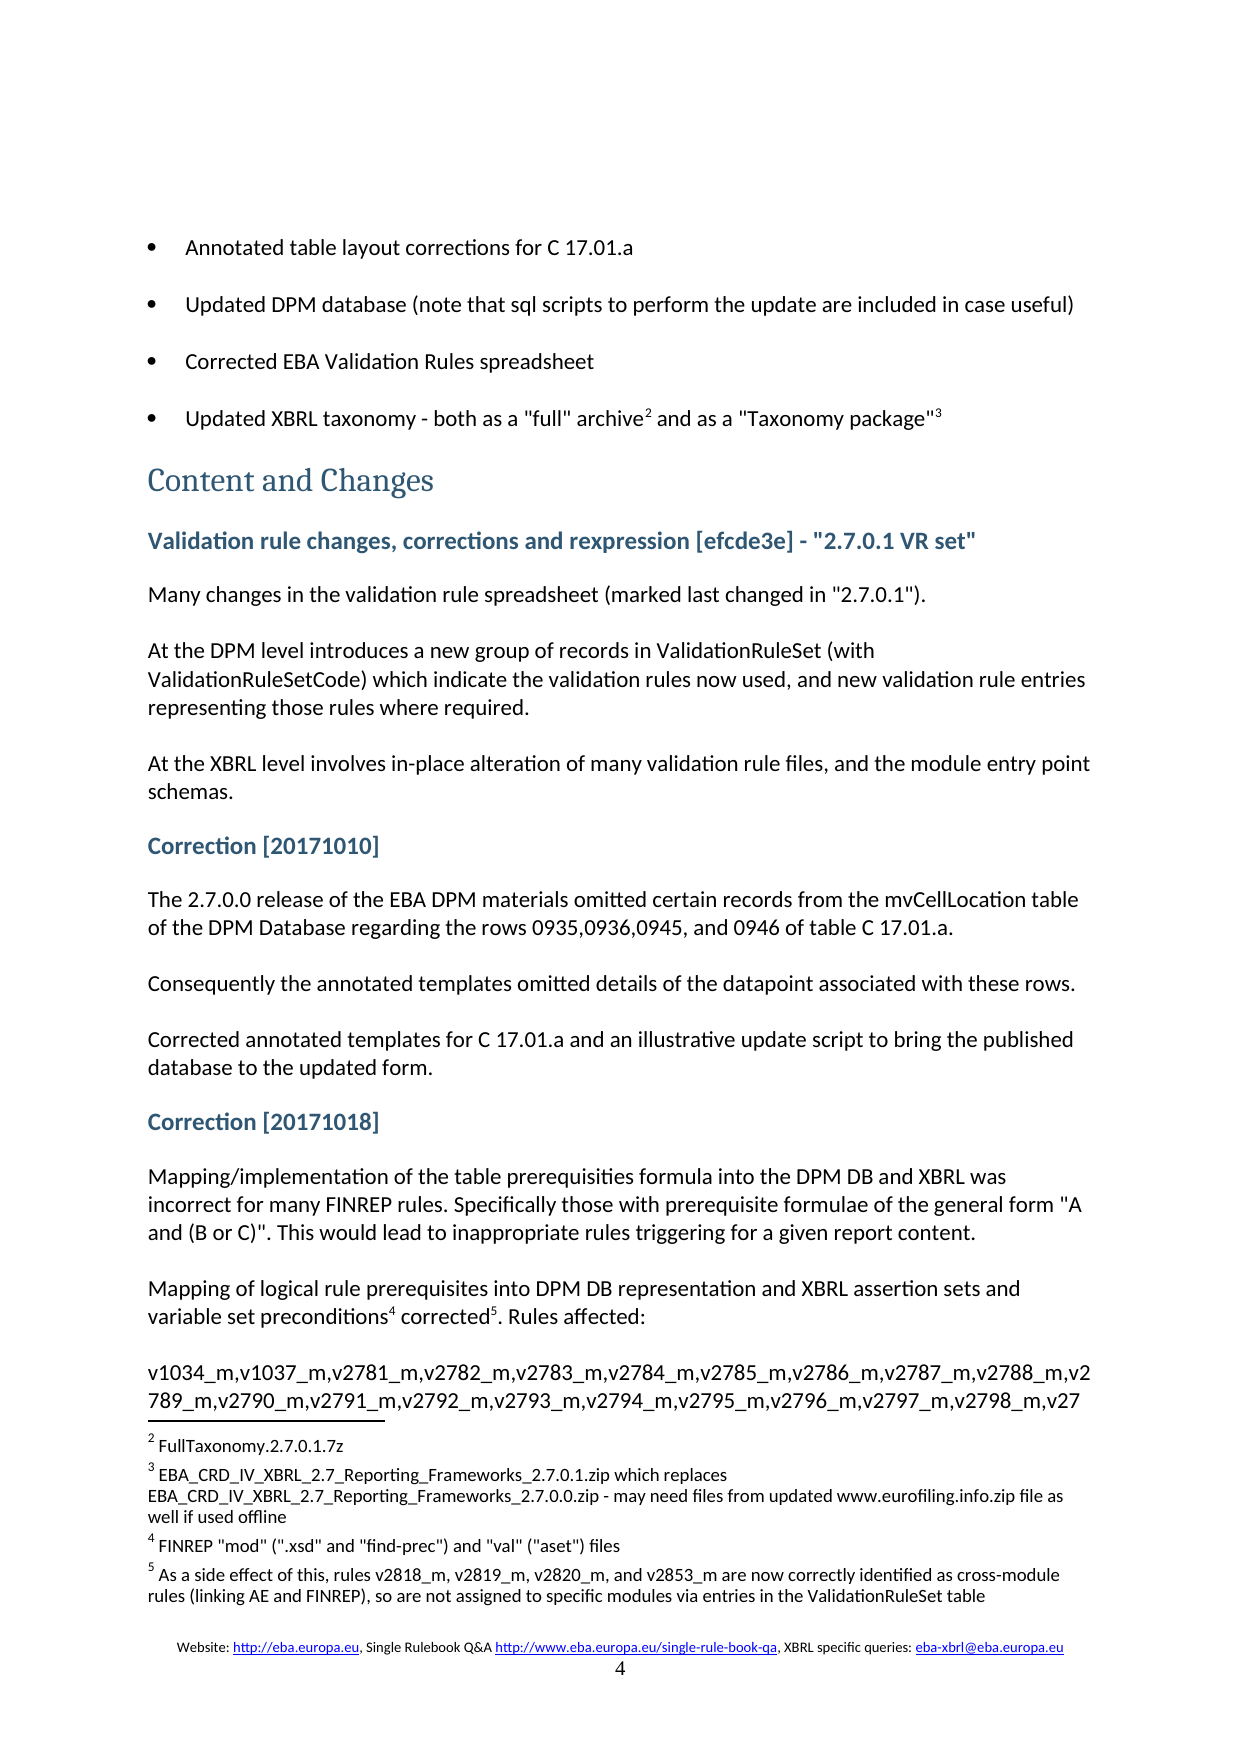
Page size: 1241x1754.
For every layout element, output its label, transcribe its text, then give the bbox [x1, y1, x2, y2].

text Consequently the annotated templates omitted details of the datapoint associated with these rows. [148, 969, 1093, 997]
list Updated XBRL taxonomy - both as a "full" archive and as a "Taxonomy package" [148, 404, 1093, 433]
text At the DPM level introduces a new group of records in ValidationRuleSet (with ValidationRuleSetCode) which indicate the validation rules now used, and new validation rule entries representing those rules where required. [148, 637, 1093, 721]
text The 2.7.0.0 release of the EBA DPM materials omitted certain records from the mvCellLocation table of the DPM Database regarding the rows 0935,0936,0945, and 0946 of table C 17.01.a. [148, 885, 1093, 941]
list Annotated table layout corrections for C 17.01.a [148, 233, 1093, 261]
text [148, 1358, 1093, 1414]
text Corrected annotated templates for C 17.01.a and an illustrative update script to bring the published database to the updated form. [148, 1025, 1093, 1081]
title Content and Changes [148, 462, 1093, 500]
list Updated DPM database (note that sql scripts to perform the update are included in case useful) [148, 290, 1093, 318]
list Corrected EBA Validation Rules spreadsheet [148, 347, 1093, 375]
title Correction [20171018] [148, 1106, 1093, 1137]
text At the XBRL level involves in-place alteration of many validation rule files, and the module entry point schemas. [148, 749, 1093, 805]
text Mapping/implementation of the table prerequisities formula into the DPM DB and XBRL was incorrect for many FINREP rules. Specifically those with prerequisite formulae of the general form "A and (B or C)". This would lead to inappropriate rules triggering for a given report content. [148, 1162, 1093, 1246]
title Correction [20171010] [148, 830, 1093, 860]
text Many changes in the validation rule spreadsheet (marked last changed in "2.7.0.1"). [148, 581, 1093, 609]
title Validation rule changes, corrections and rexpression [efcde3e] - "2.7.0.1 VR set" [148, 525, 1093, 556]
text Mapping of logical rule prerequisites into DPM DB representation and XBRL assertion sets and variable set preconditions corrected. Rules affected: [148, 1274, 1093, 1330]
